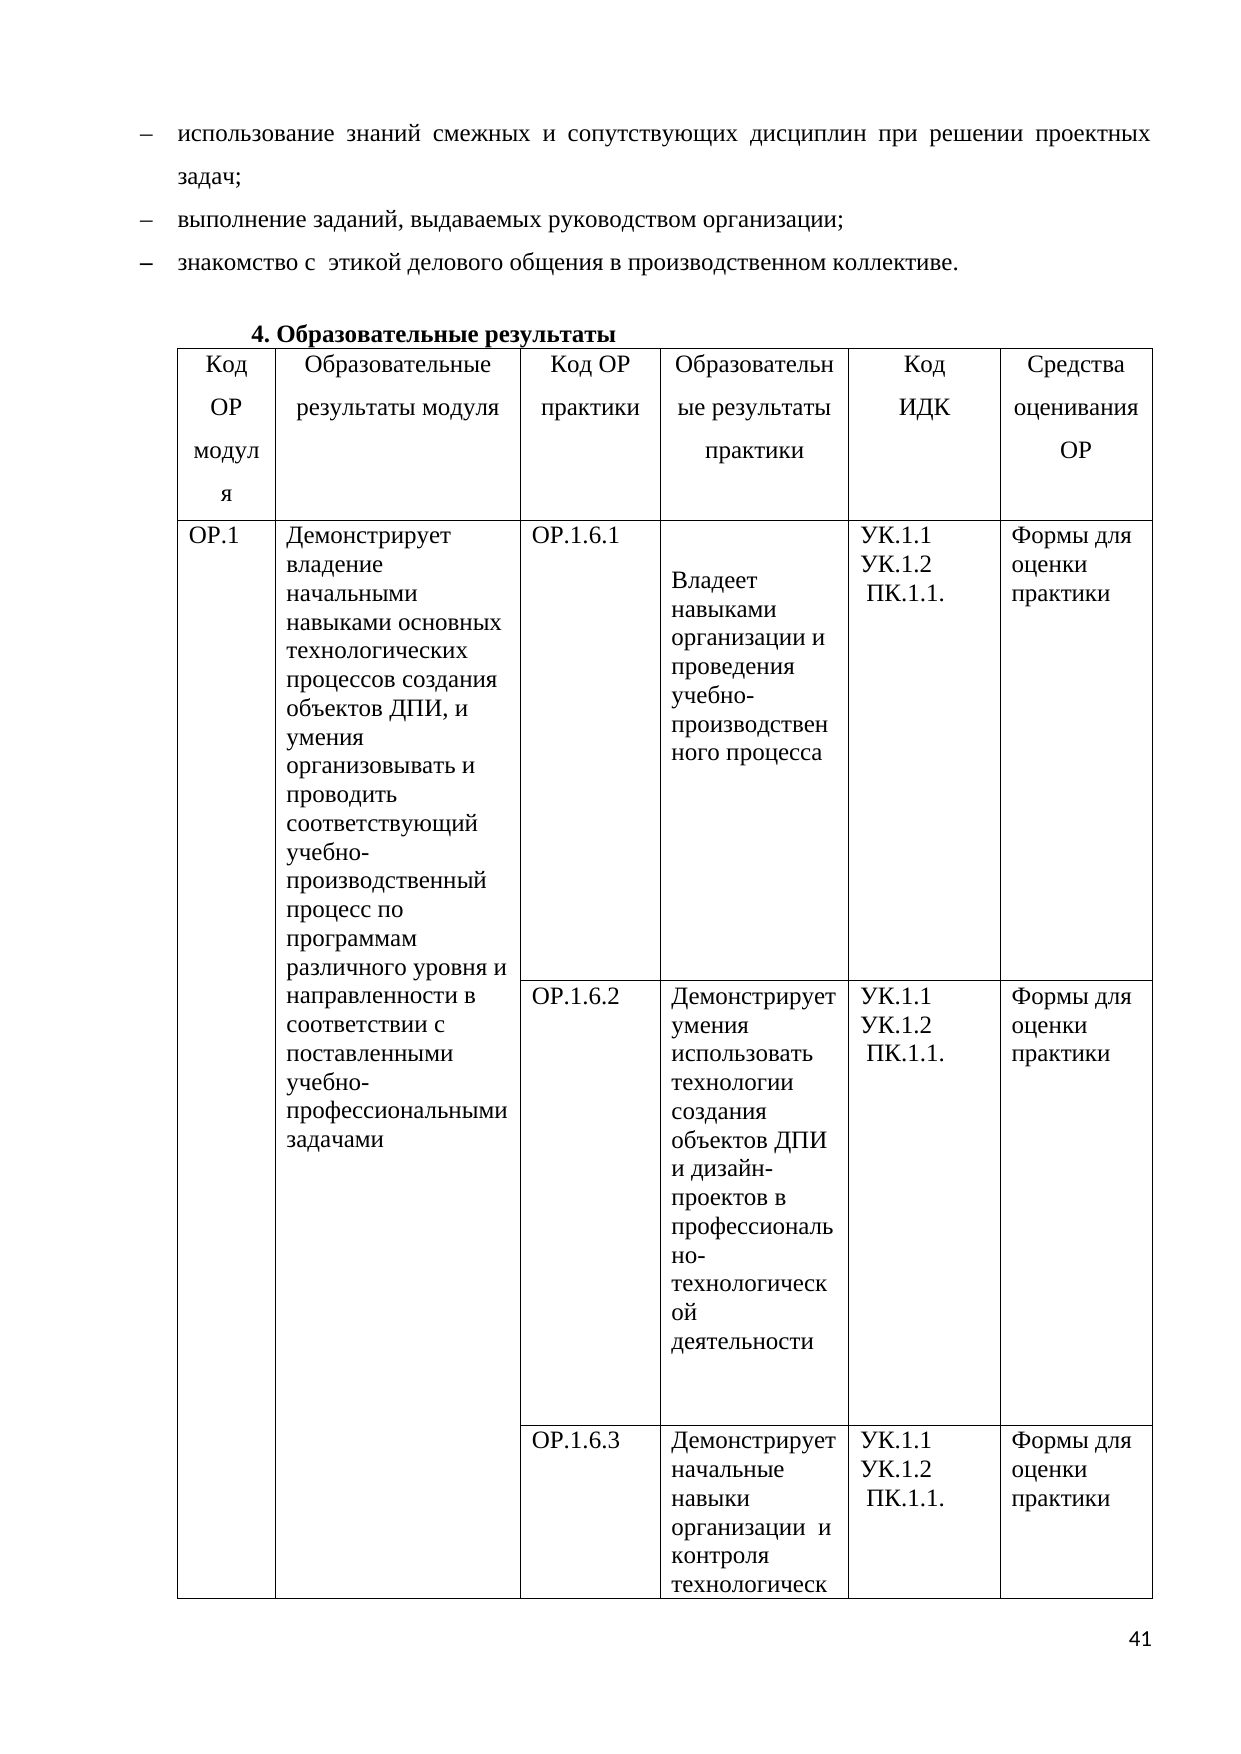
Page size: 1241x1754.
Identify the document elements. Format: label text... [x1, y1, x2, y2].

table_cell ОР.1.6.3 [521, 1426, 660, 1598]
table_cell ОР.1.6.1 [521, 521, 660, 980]
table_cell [661, 1426, 848, 1598]
table_cell УК.1.1 УК.1.2 ПК.1.1. [849, 521, 1000, 980]
text 4. Образовательные результаты [177, 319, 1152, 348]
table_cell ОР.1.6.2 [521, 981, 660, 1425]
table_cell ОР.1 [178, 521, 275, 1598]
table_header Образовательные результаты модуля [276, 349, 520, 520]
table_header Средства оценивания ОР [1001, 349, 1152, 520]
table_header Код ОР модуля [178, 349, 275, 520]
table_cell Формы для оценки практики [1001, 981, 1152, 1425]
list использование знаний смежных и сопутствующих дисциплин при решении проектных задач; [140, 118, 1152, 190]
table_header Код ИДК [849, 349, 1000, 520]
table_header Код ОР практики [521, 349, 660, 520]
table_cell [1001, 1426, 1152, 1598]
table_cell Демонстрирует владение начальными навыками основных технологических процессов создания объектов ДПИ, и умения организовывать и проводить соответствующий учебно-производственный процесс по программам различного уровня и направленности в соответствии с поставленными учебно-профессиональными задачами [276, 521, 520, 1598]
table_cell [849, 1426, 1000, 1598]
table_cell Владеет навыками организации и проведения учебно-производственного процесса [661, 521, 848, 980]
list знакомство с этикой делового общения в производственном коллективе. [140, 247, 1152, 276]
table_cell Демонстрирует умения использовать технологии создания объектов ДПИ и дизайн-проектов в профессионально-технологической деятельности [661, 981, 848, 1425]
table_cell УК.1.1 УК.1.2 ПК.1.1. [849, 981, 1000, 1425]
table_cell Формы для оценки практики [1001, 521, 1152, 980]
list выполнение заданий, выдаваемых руководством организации; [140, 204, 1152, 233]
table_header Образовательные результаты практики [661, 349, 848, 520]
